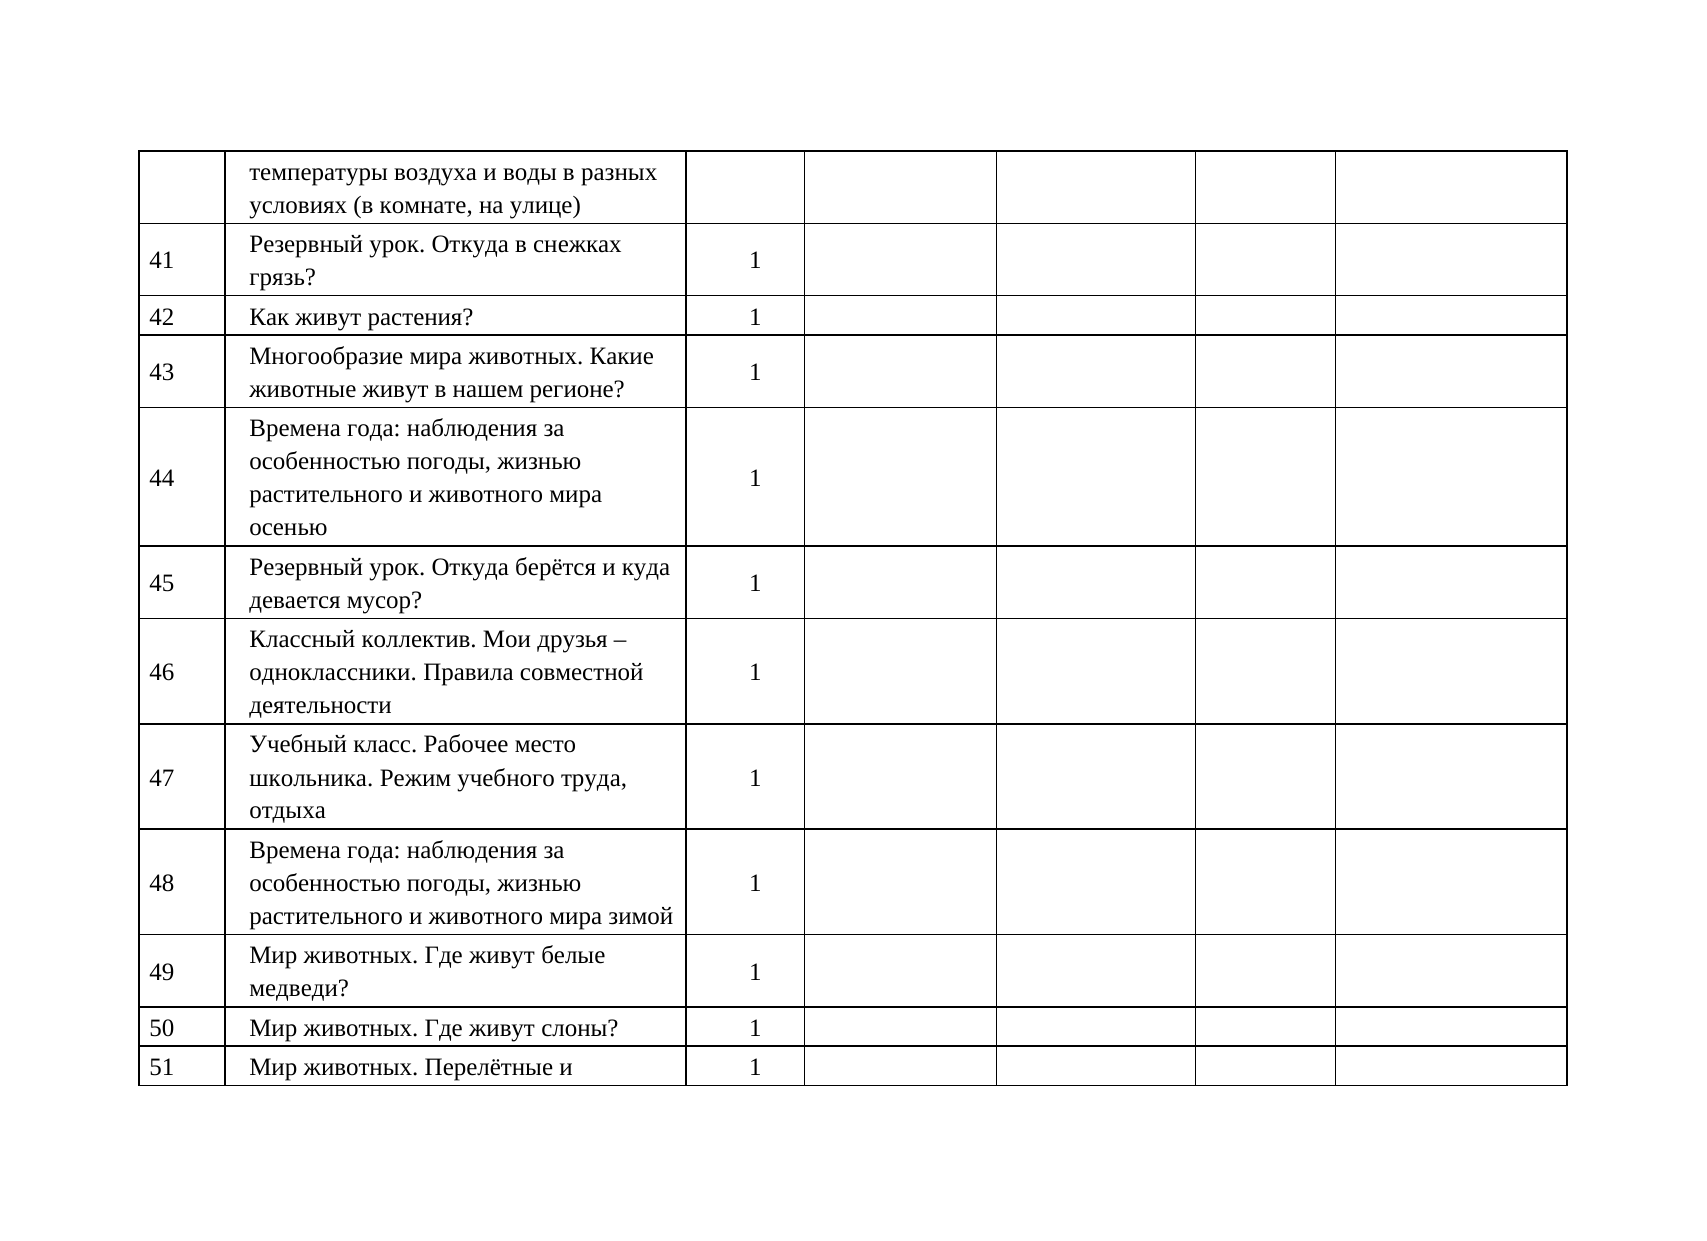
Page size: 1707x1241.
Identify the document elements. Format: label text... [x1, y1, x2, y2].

table_cell Классный коллектив. Мои друзья – одноклассники. Правила совместной деятельности [226, 619, 685, 723]
table_cell 1 [687, 725, 804, 828]
table_cell [1336, 1008, 1566, 1045]
table_cell [1196, 830, 1335, 934]
table_cell 46 [140, 619, 224, 723]
table_cell [1336, 408, 1566, 545]
table_cell 1 [687, 830, 804, 934]
table_cell 47 [140, 725, 224, 828]
table_cell [805, 619, 996, 723]
table_cell Времена года: наблюдения за особенностью погоды, жизнью растительного и животного мира осенью [226, 408, 685, 545]
table_cell 48 [140, 830, 224, 934]
table_cell Учебный класс. Рабочее место школьника. Режим учебного труда, отдыха [226, 725, 685, 828]
table_cell [805, 725, 996, 828]
table_cell 1 [997, 152, 1195, 222]
table_cell [805, 336, 996, 407]
table_cell 1 [687, 935, 804, 1006]
table_cell [1196, 408, 1335, 545]
table_cell Как живут растения? [226, 296, 685, 334]
table_cell [997, 224, 1195, 295]
table_cell 49 [140, 935, 224, 1006]
table_cell 42 [140, 296, 224, 334]
table_cell [805, 1047, 996, 1085]
table_cell [1196, 725, 1335, 828]
table_cell [997, 336, 1195, 407]
table_cell 45 [140, 547, 224, 617]
table_cell [805, 935, 996, 1006]
table_cell [1196, 1047, 1335, 1085]
table_cell [1336, 224, 1566, 295]
table_cell [997, 547, 1195, 617]
table_cell 40 [140, 152, 224, 222]
table_cell 1 [687, 1047, 804, 1085]
table_cell 41 [140, 224, 224, 295]
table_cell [226, 1047, 685, 1085]
table_cell [997, 408, 1195, 545]
table_cell [805, 224, 996, 295]
table_cell [1196, 336, 1335, 407]
table_cell 1 [687, 152, 804, 222]
table_cell [997, 830, 1195, 934]
table_cell Мир животных. Где живут слоны? [226, 1008, 685, 1045]
table_cell 1 [687, 547, 804, 617]
table_cell Мир животных. Где живут белые медведи? [226, 935, 685, 1006]
table_cell 1 [687, 619, 804, 723]
table_cell [1336, 619, 1566, 723]
table_cell 43 [140, 336, 224, 407]
table_cell [805, 830, 996, 934]
table_cell [1196, 224, 1335, 295]
table_cell [1196, 1008, 1335, 1045]
table_cell [805, 547, 996, 617]
table_cell [1336, 830, 1566, 934]
table_cell 1 [687, 296, 804, 334]
table_cell [1336, 547, 1566, 617]
table_cell [1336, 935, 1566, 1006]
table_cell 1 [687, 408, 804, 545]
table_cell [997, 619, 1195, 723]
table_cell 1 [687, 224, 804, 295]
table_cell [805, 1008, 996, 1045]
table_cell [1196, 935, 1335, 1006]
table_cell 1 [687, 1008, 804, 1045]
table_cell Многообразие мира животных. Какие животные живут в нашем регионе? [226, 336, 685, 407]
table_cell [1196, 619, 1335, 723]
table_cell 44 [140, 408, 224, 545]
table_cell 50 [140, 1008, 224, 1045]
table_cell [805, 408, 996, 545]
table_cell 1 [687, 336, 804, 407]
table_cell 51 [140, 1047, 224, 1085]
table_cell [1196, 547, 1335, 617]
table_cell Резервный урок. Откуда берётся и куда девается мусор? [226, 547, 685, 617]
table_cell [805, 296, 996, 334]
table_cell [1336, 336, 1566, 407]
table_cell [226, 152, 685, 222]
table_cell [1336, 725, 1566, 828]
table_cell [1336, 152, 1566, 222]
table_cell [997, 1047, 1195, 1085]
table_cell [997, 725, 1195, 828]
table_cell [997, 935, 1195, 1006]
table_cell [1196, 296, 1335, 334]
table_cell [1336, 1047, 1566, 1085]
table_cell [997, 1008, 1195, 1045]
table_cell [805, 152, 996, 222]
table_cell Времена года: наблюдения за особенностью погоды, жизнью растительного и животного мира зимой [226, 830, 685, 934]
table_cell [1196, 152, 1335, 222]
table_cell Резервный урок. Откуда в снежках грязь? [226, 224, 685, 295]
table_cell [1336, 296, 1566, 334]
table_cell [997, 296, 1195, 334]
